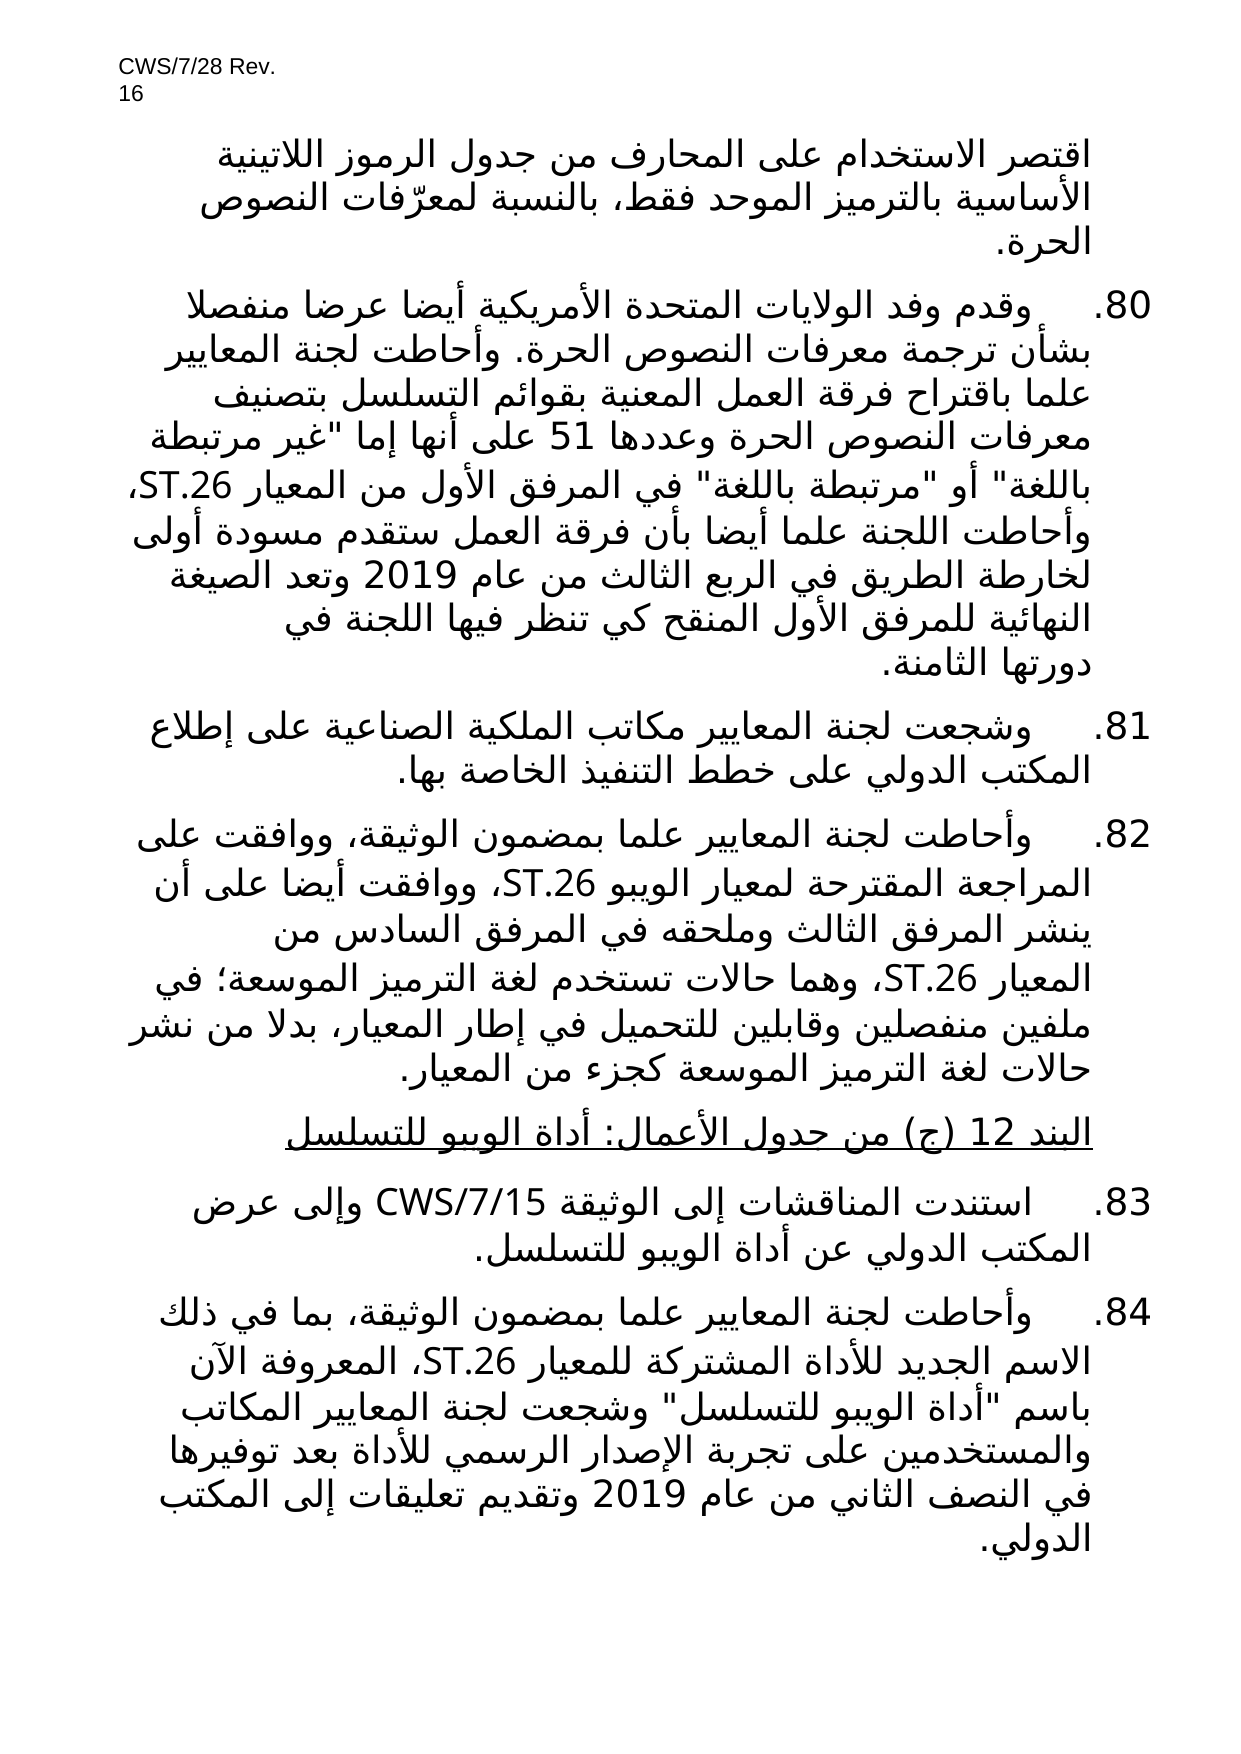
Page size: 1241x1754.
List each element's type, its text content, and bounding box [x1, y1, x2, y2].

text وشجعت لجنة المعايير مكاتب الملكية الصناعية على إطلاع المكتب الدولي على خطط التنفيذ الخاصة بها. [118, 705, 1092, 792]
text وقدم وفد الولايات المتحدة الأمريكية أيضا عرضا منفصلا بشأن ترجمة معرفات النصوص الحرة. وأحاطت لجنة المعايير علما باقتراح فرقة العمل المعنية بقوائم التسلسل بتصنيف معرفات النصوص الحرة وعددها 51 على أنها إما "غير مرتبطة باللغة" أو "مرتبطة باللغة" في المرفق الأول من المعيار ST.26، وأحاطت اللجنة علما أيضا بأن فرقة العمل ستقدم مسودة أولى لخارطة الطريق في الربع الثالث من عام 2019 وتعد الصيغة النهائية للمرفق الأول المنقح كي تنظر فيها اللجنة في دورتها الثامنة. [118, 284, 1092, 684]
text وأحاطت لجنة المعايير علما بمضمون الوثيقة، بما في ذلك الاسم الجديد للأداة المشتركة للمعيار ST.26، المعروفة الآن باسم "أداة الويبو للتسلسل" وشجعت لجنة المعايير المكاتب والمستخدمين على تجربة الإصدار الرسمي للأداة بعد توفيرها في النصف الثاني من عام 2019 وتقديم تعليقات إلى المكتب الدولي. [118, 1291, 1092, 1560]
text استندت المناقشات إلى الوثيقة CWS/7/15 وإلى عرض المكتب الدولي عن أداة الويبو للتسلسل. [118, 1175, 1092, 1270]
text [118, 132, 1092, 263]
text وأحاطت لجنة المعايير علما بمضمون الوثيقة، ووافقت على المراجعة المقترحة لمعيار الويبو ST.26، ووافقت أيضا على أن ينشر المرفق الثالث وملحقه في المرفق السادس من المعيار ST.26، وهما حالات تستخدم لغة الترميز الموسعة؛ في ملفين منفصلين وقابلين للتحميل في إطار المعيار، بدلا من نشر حالات لغة الترميز الموسعة كجزء من المعيار. [118, 813, 1092, 1090]
subtitle البند 12 (ج) من جدول الأعمال: أداة الويبو للتسلسل [118, 1111, 1092, 1154]
